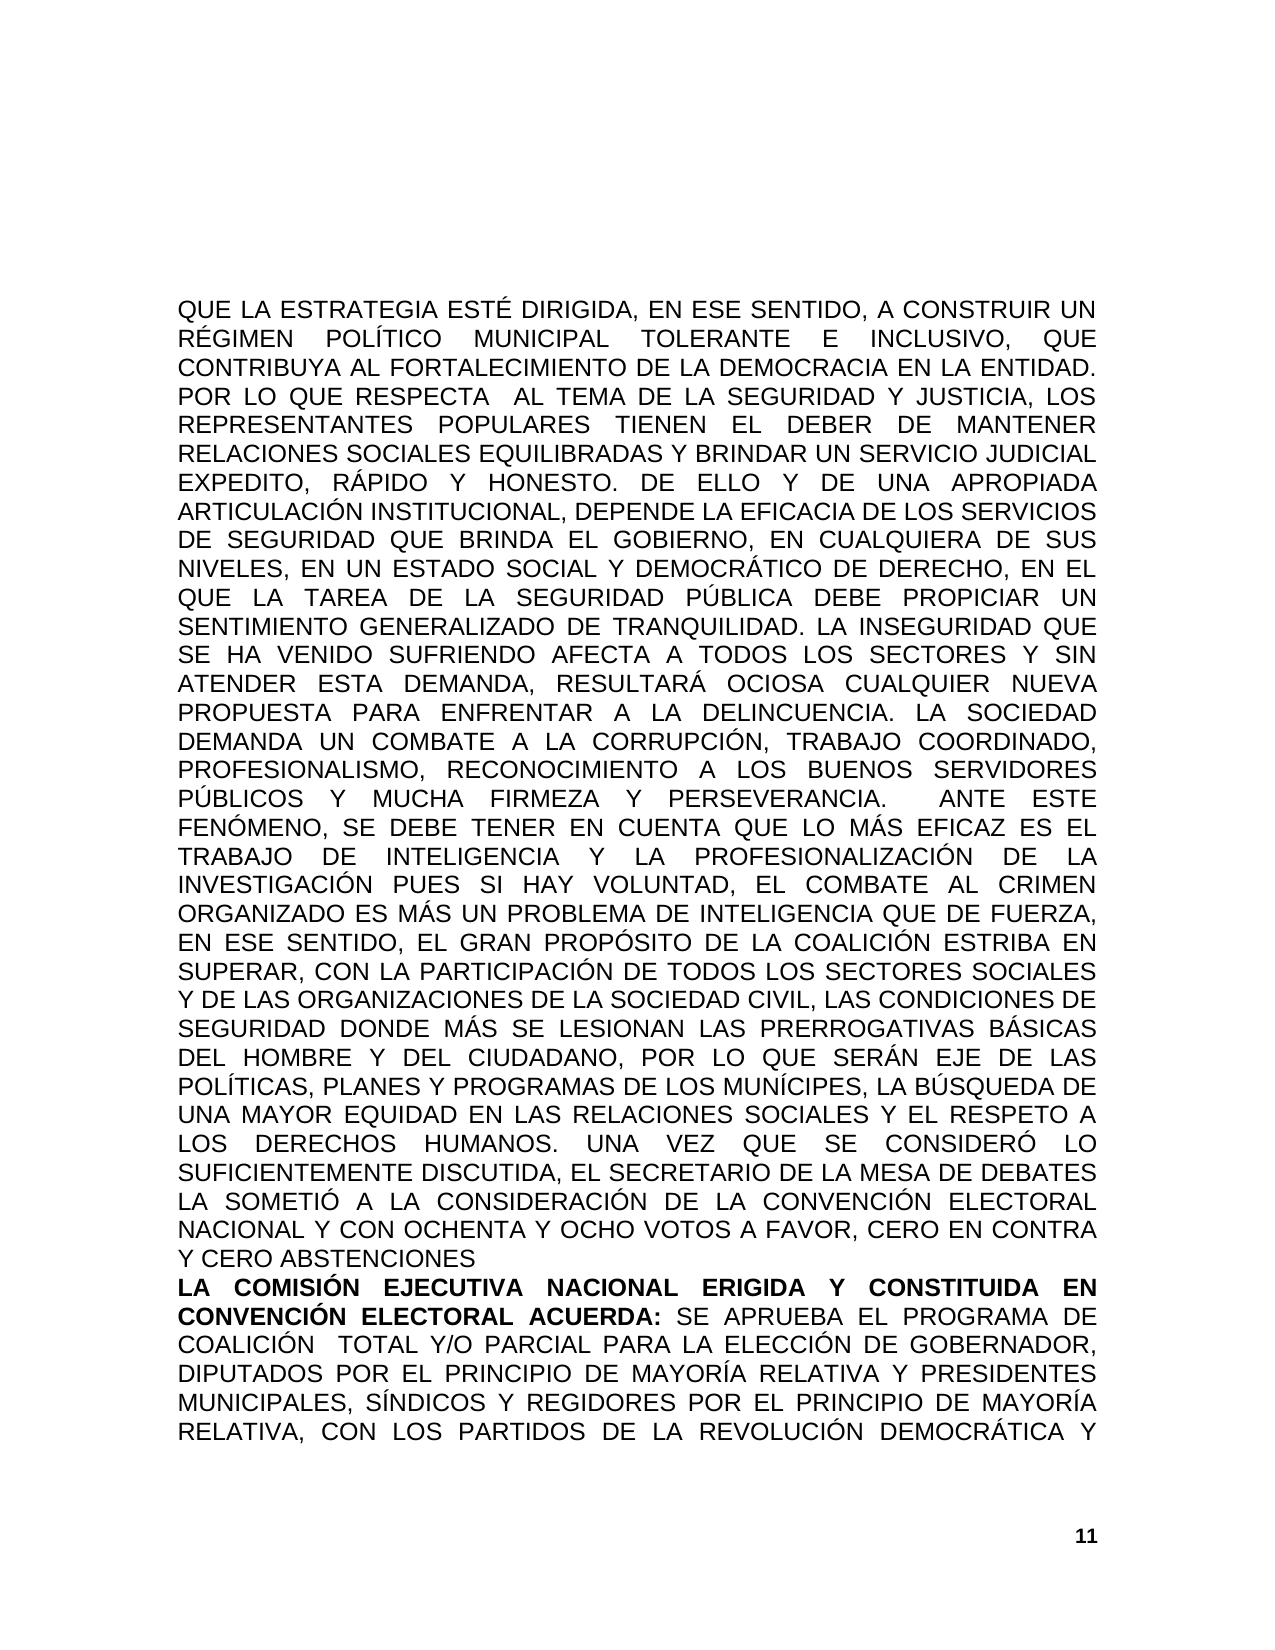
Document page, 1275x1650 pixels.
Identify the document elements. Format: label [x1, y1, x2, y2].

text [177, 1273, 1098, 1445]
text [177, 295, 1098, 1273]
